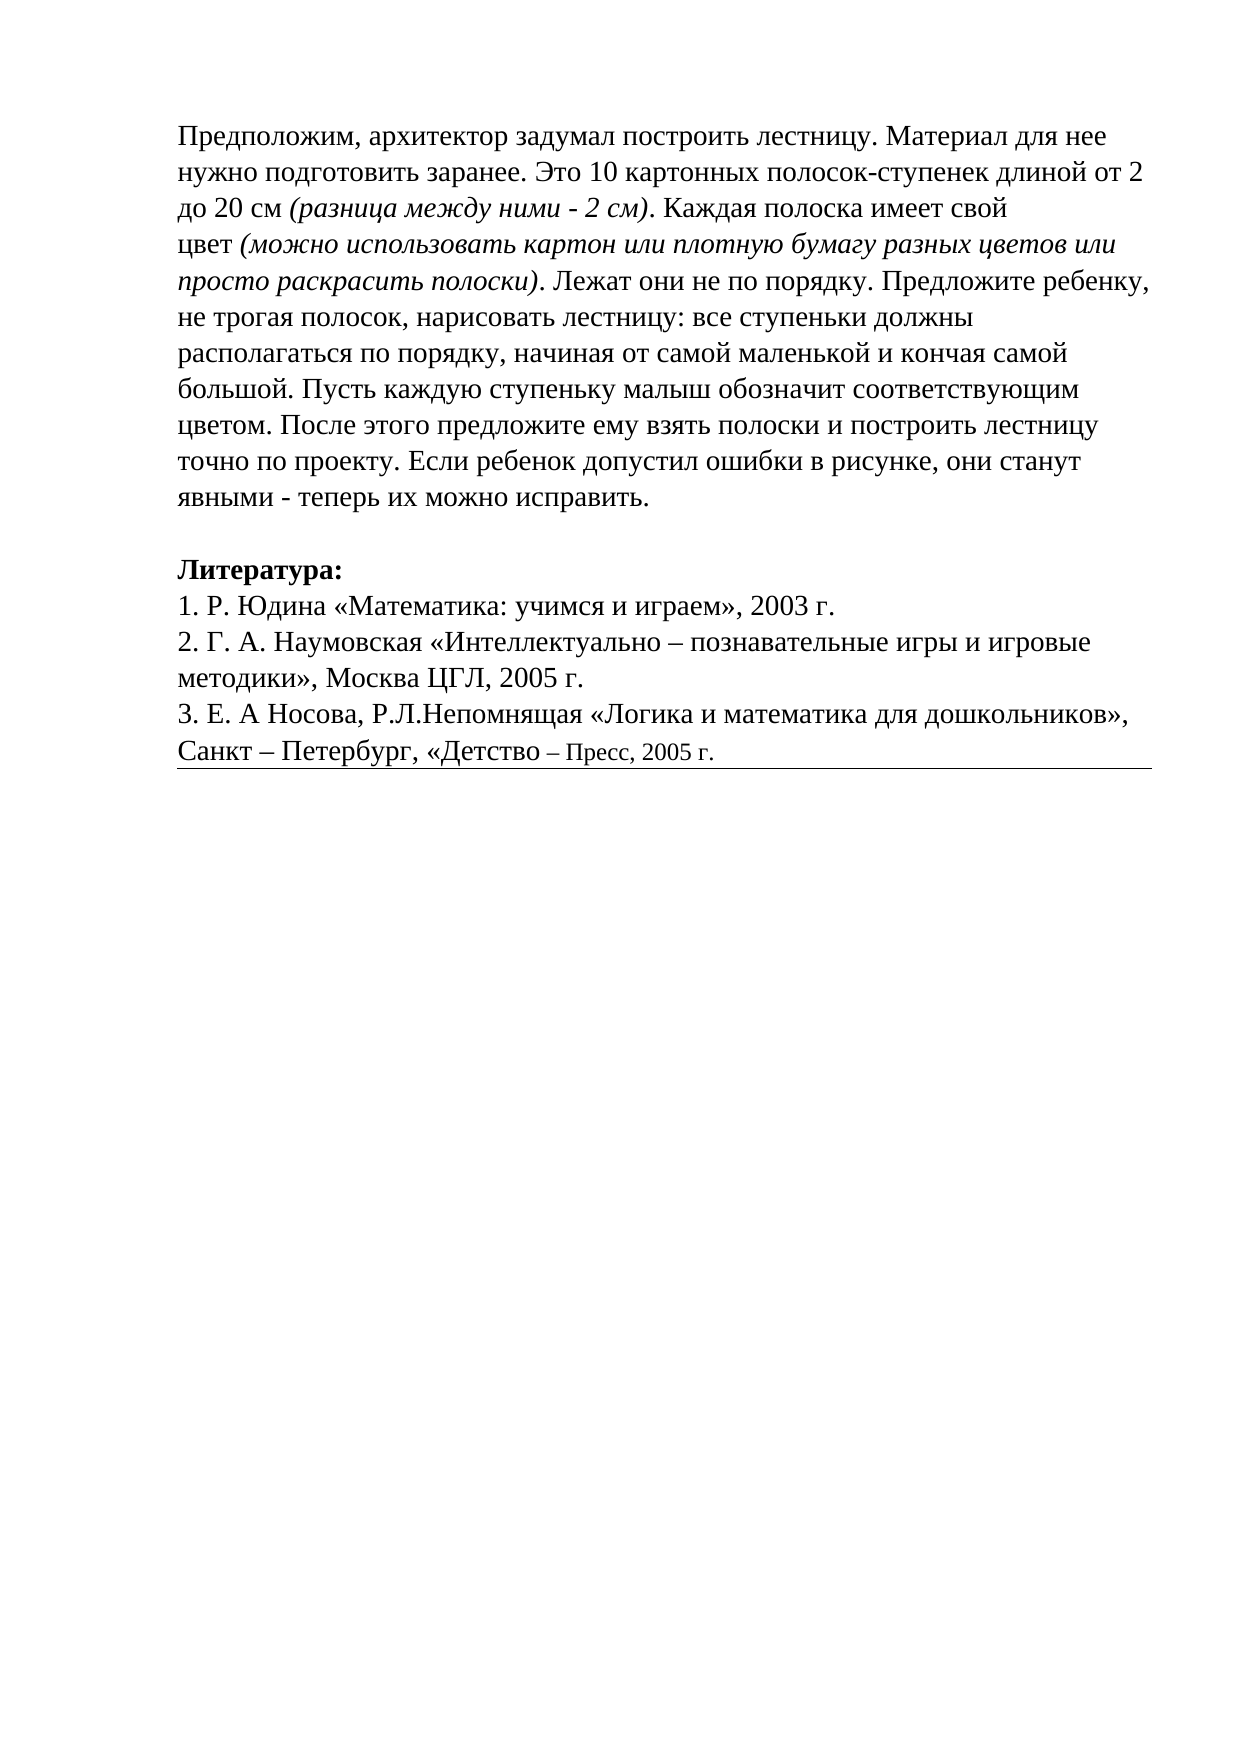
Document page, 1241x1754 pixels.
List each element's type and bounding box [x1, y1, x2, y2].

text [177, 118, 1152, 768]
